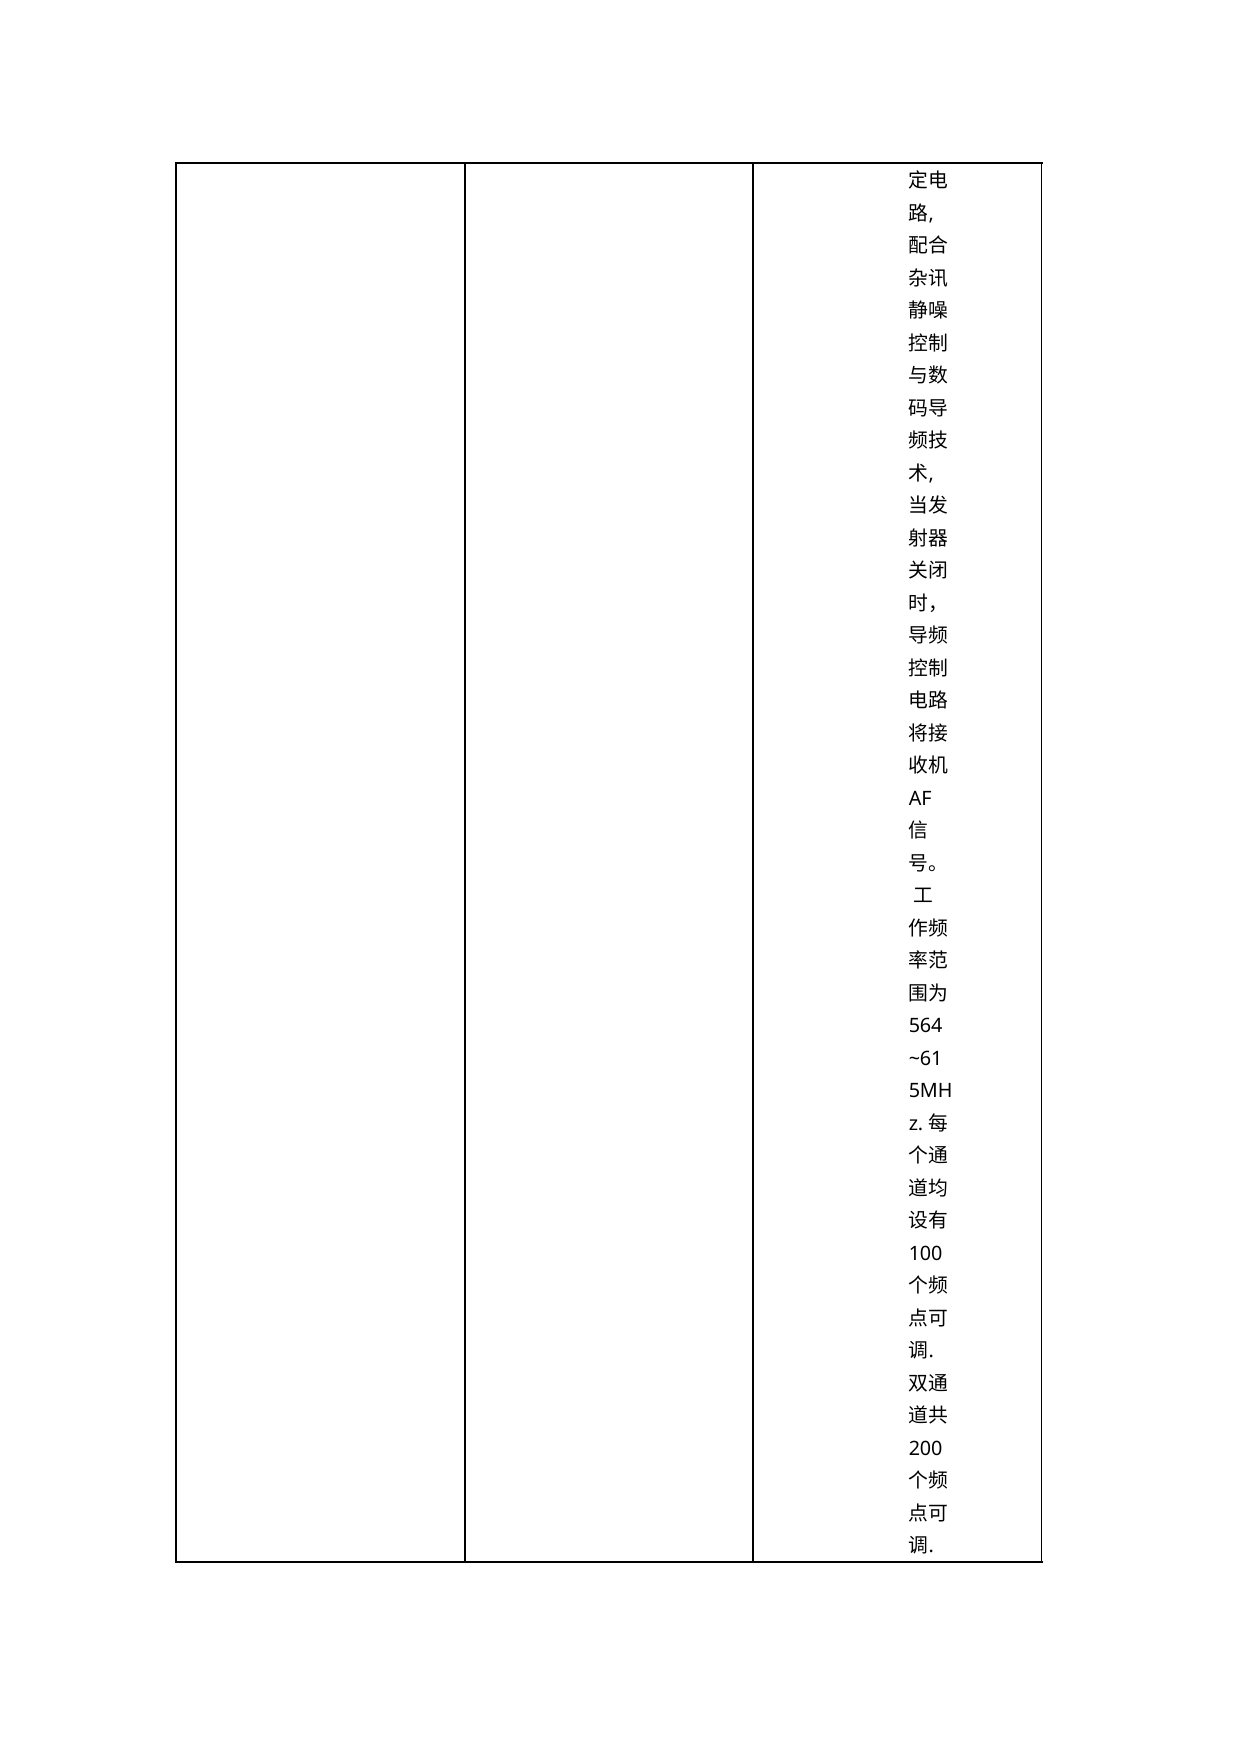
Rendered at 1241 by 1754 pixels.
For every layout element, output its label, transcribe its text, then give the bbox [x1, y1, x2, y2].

table_cell 1 [177, 164, 464, 1561]
table_cell [754, 164, 1041, 1561]
table_cell [466, 164, 752, 1561]
